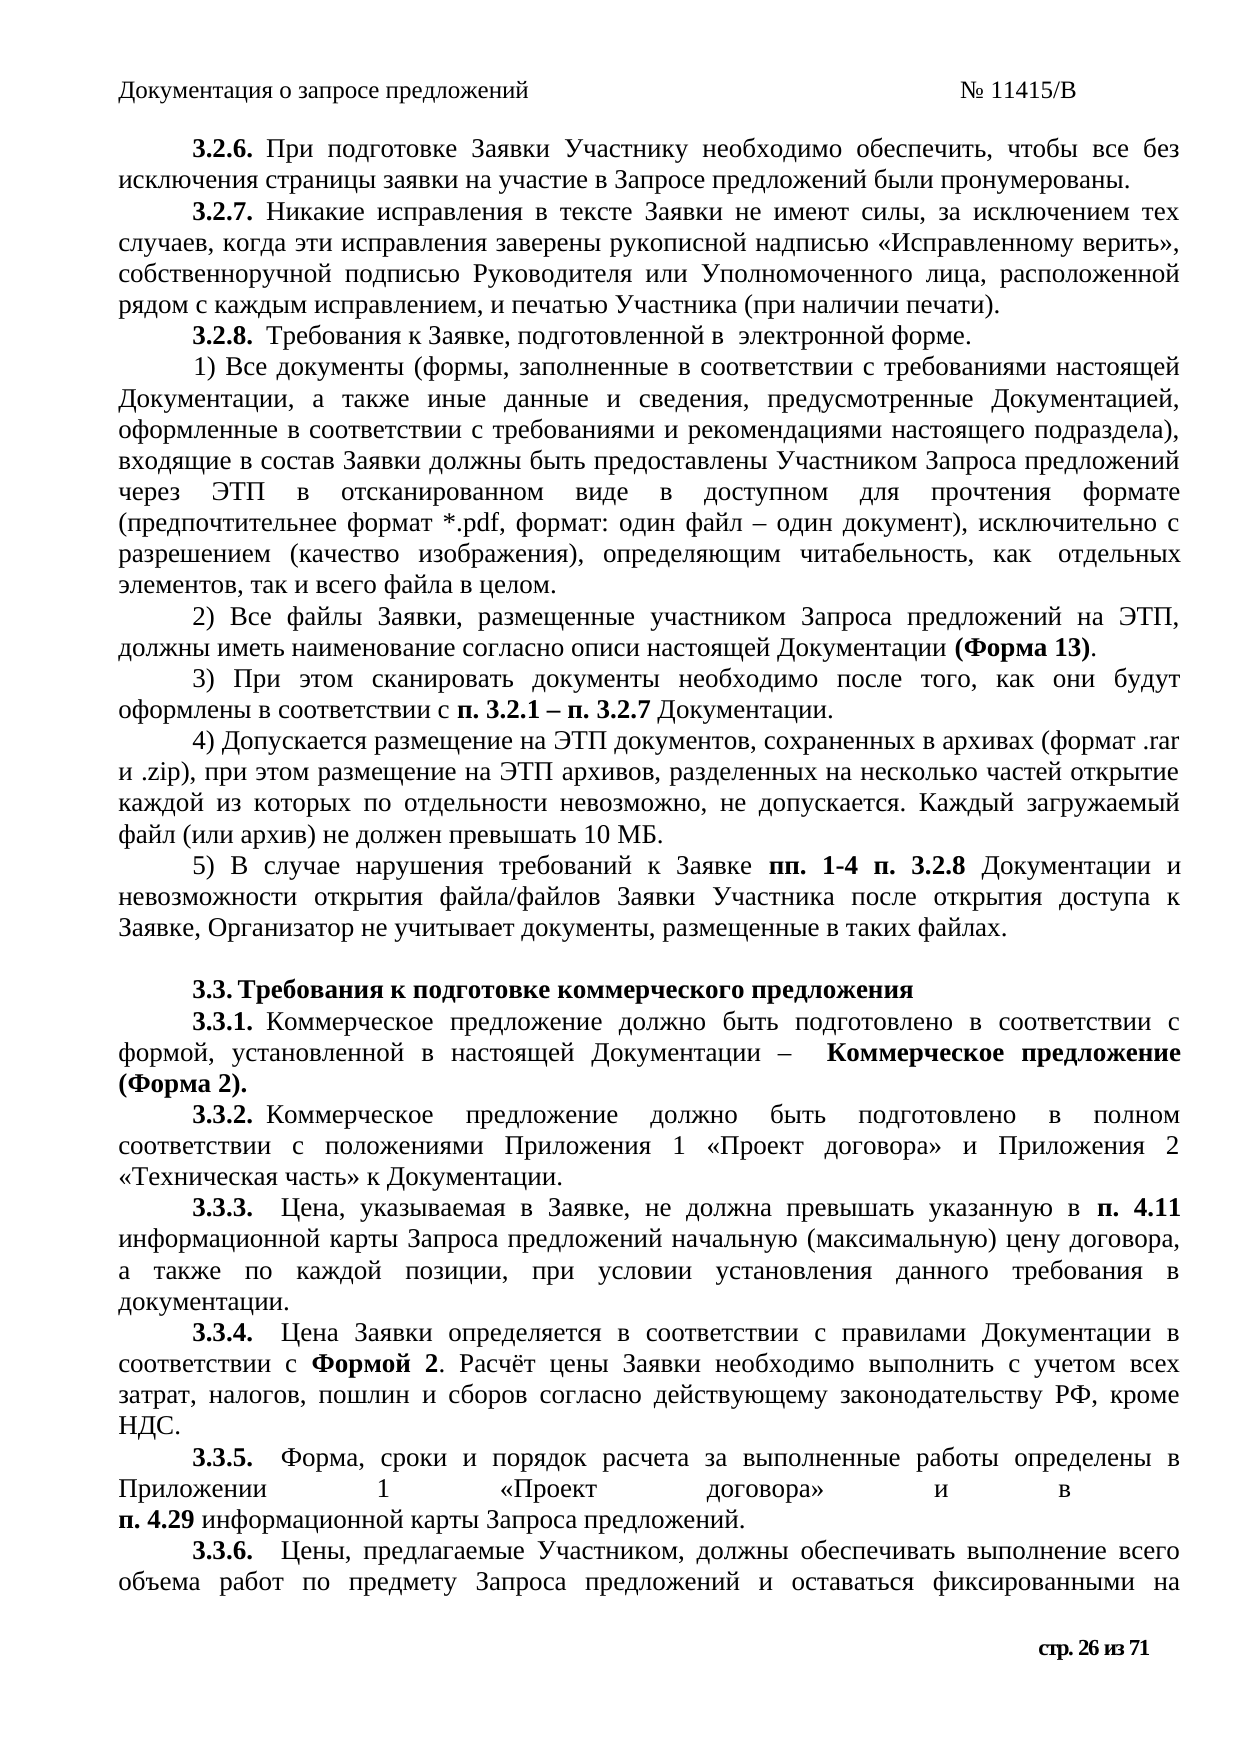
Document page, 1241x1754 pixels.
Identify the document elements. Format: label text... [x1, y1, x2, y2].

list Коммерческое предложение должно быть подготовлено в соответствии с формой, установленной в настоящей Документации – Коммерческое предложение (Форма 2). [118, 1004, 1181, 1098]
list Форма, сроки и порядок расчета за выполненные работы определены в Приложении 1 «Проект договора» и в п. 4.29 информационной карты Запроса предложений. [118, 1441, 1181, 1534]
subtitle Требования к подготовке коммерческого предложения [118, 973, 1181, 1004]
text 1) Все документы (формы, заполненные в соответствии с требованиями настоящей Документации, а также иные данные и сведения, предусмотренные Документацией, оформленные в соответствии с требованиями и рекомендациями настоящего подраздела), входящие в состав Заявки должны быть предоставлены Участником Запроса предложений через ЭТП в отсканированном виде в доступном для прочтения формате (предпочтительнее формат *.pdf, формат: один файл – один документ), исключительно с разрешением (качество изображения), определяющим читабельность, как отдельных элементов, так и всего файла в целом. [118, 351, 1181, 600]
text 5) В случае нарушения требований к Заявке пп. 1-4 п. 3.2.8 Документации и невозможности открытия файла/файлов Заявки Участника после открытия доступа к Заявке, Организатор не учитывает документы, размещенные в таких файлах. [118, 849, 1181, 942]
list Цена, указываемая в Заявке, не должна превышать указанную в п. 4.11 информационной карты Запроса предложений начальную (максимальную) цену договора, а также по каждой позиции, при условии установления данного требования в документации. [118, 1191, 1181, 1316]
list Коммерческое предложение должно быть подготовлено в полном соответствии с положениями Приложения 1 «Проект договора» и Приложения 2 «Техническая часть» к Документации. [118, 1098, 1181, 1191]
text 3) При этом сканировать документы необходимо после того, как они будут оформлены в соответствии с п. 3.2.1 – п. 3.2.7 Документации. [118, 662, 1181, 724]
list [118, 1534, 1181, 1596]
list Требования к Заявке, подготовленной в электронной форме. [118, 319, 1181, 351]
list Цена Заявки определяется в соответствии с правилами Документации в соответствии с Формой 2. Расчёт цены Заявки необходимо выполнить с учетом всех затрат, налогов, пошлин и сборов согласно действующему законодательству РФ, кроме НДС. [118, 1316, 1181, 1441]
list При подготовке Заявки Участнику необходимо обеспечить, чтобы все без исключения страницы заявки на участие в Запросе предложений были пронумерованы. [118, 132, 1181, 195]
text 2) Все файлы Заявки, размещенные участником Запроса предложений на ЭТП, должны иметь наименование согласно описи настоящей Документации (Форма 13). [118, 600, 1181, 662]
list Никакие исправления в тексте Заявки не имеют силы, за исключением тех случаев, когда эти исправления заверены рукописной надписью «Исправленному верить», собственноручной подписью Руководителя или Уполномоченного лица, расположенной рядом с каждым исправлением, и печатью Участника (при наличии печати). [118, 195, 1181, 319]
text 4) Допускается размещение на ЭТП документов, сохраненных в архивах (формат .rar и .zip), при этом размещение на ЭТП архивов, разделенных на несколько частей открытие каждой из которых по отдельности невозможно, не допускается. Каждый загружаемый файл (или архив) не должен превышать 10 МБ. [118, 724, 1181, 849]
